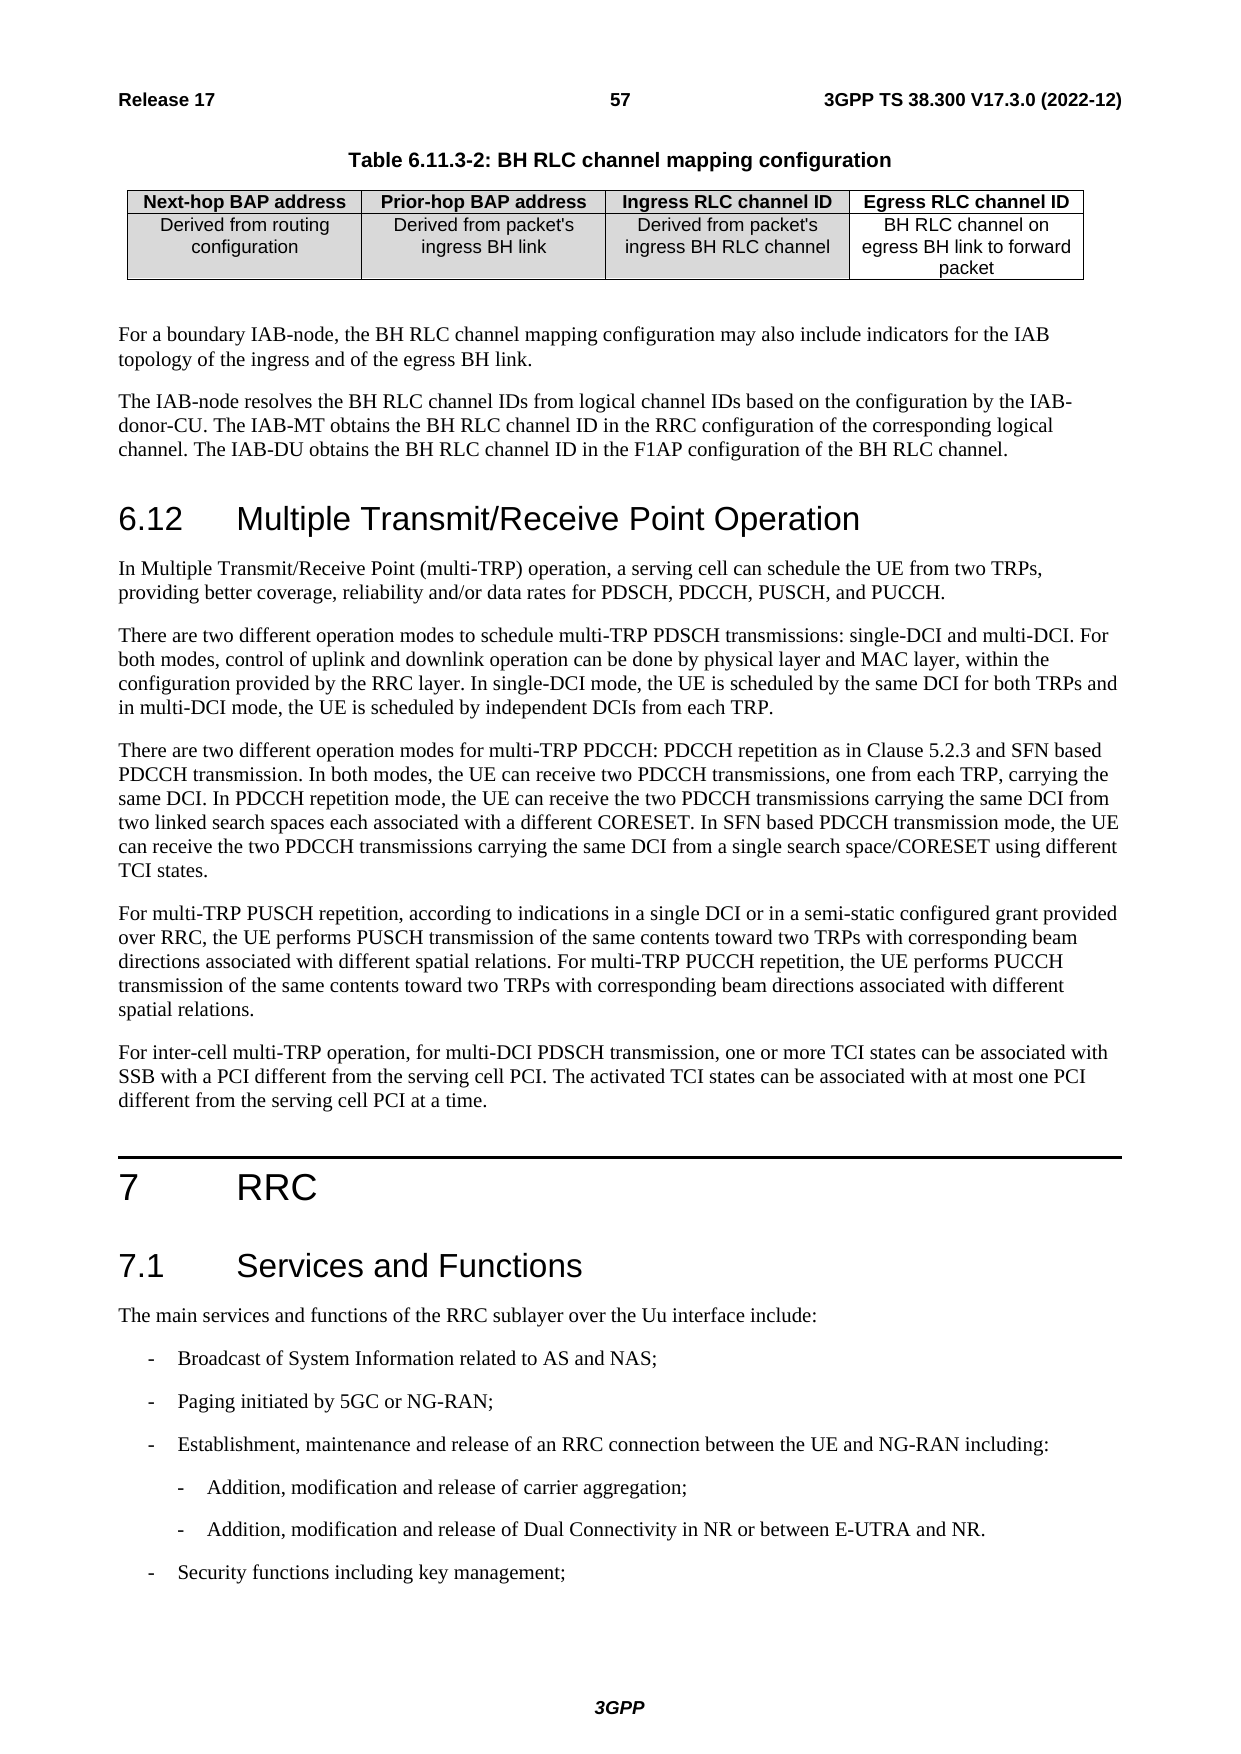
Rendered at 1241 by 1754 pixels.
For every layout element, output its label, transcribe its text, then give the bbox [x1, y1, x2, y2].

text There are two different operation modes to schedule multi-TRP PDSCH transmissions: single-DCI and multi-DCI. For both modes, control of uplink and downlink operation can be done by physical layer and MAC layer, within the configuration provided by the RRC layer. In single-DCI mode, the UE is scheduled by the same DCI for both TRPs and in multi-DCI mode, the UE is scheduled by independent DCIs from each TRP. [118, 623, 1122, 719]
text Table 6.11.3-2: BH RLC channel mapping configuration [118, 147, 1122, 171]
text For a boundary IAB-node, the BH RLC channel mapping configuration may also include indicators for the IAB topology of the ingress and of the egress BH link. [118, 322, 1122, 371]
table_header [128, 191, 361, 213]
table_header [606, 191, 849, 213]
text There are two different operation modes for multi-TRP PDCCH: PDCCH repetition as in Clause 5.2.3 and SFN based PDCCH transmission. In both modes, the UE can receive two PDCCH transmissions, one from each TRP, carrying the same DCI. In PDCCH repetition mode, the UE can receive the two PDCCH transmissions carrying the same DCI from two linked search spaces each associated with a different CORESET. In SFN based PDCCH transmission mode, the UE can receive the two PDCCH transmissions carrying the same DCI from a single search space/CORESET using different TCI states. [118, 738, 1122, 882]
text - Addition, modification and release of Dual Connectivity in NR or between E-UTRA and NR. [177, 1517, 1122, 1541]
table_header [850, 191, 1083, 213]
text - Security functions including key management; [148, 1560, 1122, 1584]
text - Establishment, maintenance and release of an RRC connection between the UE and NG-RAN including: [148, 1432, 1122, 1456]
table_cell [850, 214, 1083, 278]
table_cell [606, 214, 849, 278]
text - Broadcast of System Information related to AS and NAS; [148, 1346, 1122, 1370]
text The IAB-node resolves the BH RLC channel IDs from logical channel IDs based on the configuration by the IAB-donor-CU. The IAB-MT obtains the BH RLC channel ID in the RRC configuration of the corresponding logical channel. The IAB-DU obtains the BH RLC channel ID in the F1AP configuration of the BH RLC channel. [118, 389, 1122, 461]
text The main services and functions of the RRC sublayer over the Uu interface include: [118, 1303, 1122, 1327]
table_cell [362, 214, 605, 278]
text For multi-TRP PUSCH repetition, according to indications in a single DCI or in a semi-static configured grant provided over RRC, the UE performs PUSCH transmission of the same contents toward two TRPs with corresponding beam directions associated with different spatial relations. For multi-TRP PUCCH repetition, the UE performs PUCCH transmission of the same contents toward two TRPs with corresponding beam directions associated with different spatial relations. [118, 901, 1122, 1021]
text For inter-cell multi-TRP operation, for multi-DCI PDSCH transmission, one or more TCI states can be associated with SSB with a PCI different from the serving cell PCI. The activated TCI states can be associated with at most one PCI different from the serving cell PCI at a time. [118, 1040, 1122, 1112]
text In Multiple Transmit/Receive Point (multi-TRP) operation, a serving cell can schedule the UE from two TRPs, providing better coverage, reliability and/or data rates for PDSCH, PDCCH, PUSCH, and PUCCH. [118, 556, 1122, 604]
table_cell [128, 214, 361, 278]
subtitle 7 RRC [118, 1159, 1122, 1209]
subtitle 6.12 Multiple Transmit/Receive Point Operation [118, 499, 1122, 537]
text - Addition, modification and release of carrier aggregation; [177, 1474, 1122, 1499]
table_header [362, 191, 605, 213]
text - Paging initiated by 5GC or NG-RAN; [148, 1389, 1122, 1413]
subtitle 7.1 Services and Functions [118, 1246, 1122, 1284]
